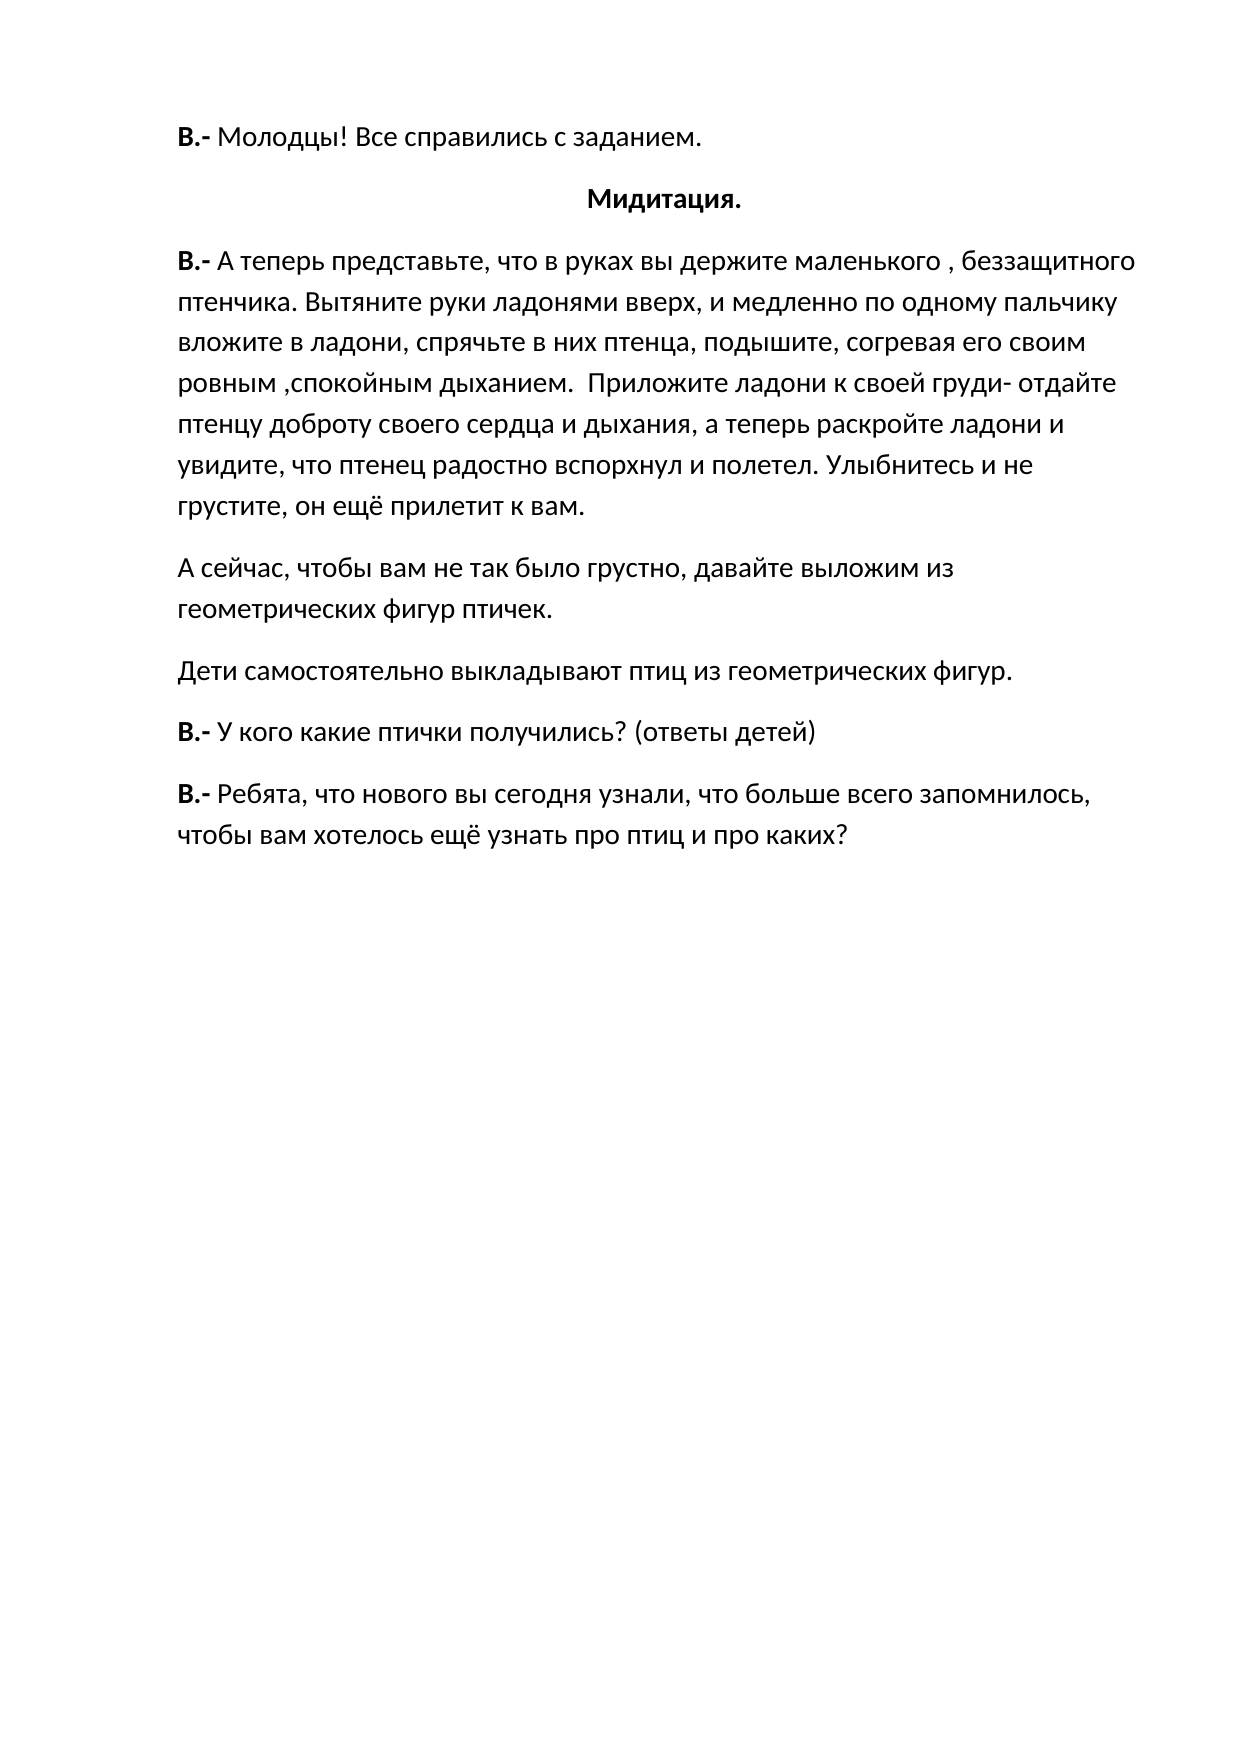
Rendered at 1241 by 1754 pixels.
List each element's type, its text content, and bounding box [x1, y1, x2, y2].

text В.- Молодцы! Все справились с заданием. [177, 118, 1152, 154]
text В.- У кого какие птички получились? (ответы детей) [177, 713, 1152, 749]
text В.- Ребята, что нового вы сегодня узнали, что больше всего запомнилось, чтобы вам хотелось ещё узнать про птиц и про каких? [177, 775, 1152, 852]
text Дети самостоятельно выкладывают птиц из геометрических фигур. [177, 652, 1152, 687]
text А сейчас, чтобы вам не так было грустно, давайте выложим из геометрических фигур птичек. [177, 549, 1152, 626]
text В.- А теперь представьте, что в руках вы держите маленького , беззащитного птенчика. Вытяните руки ладонями вверх, и медленно по одному пальчику вложите в ладони, спрячьте в них птенца, подышите, согревая его своим ровным ,спокойным дыханием. Приложите ладони к своей груди- отдайте птенцу доброту своего сердца и дыхания, а теперь раскройте ладони и увидите, что птенец радостно вспорхнул и полетел. Улыбнитесь и не грустите, он ещё прилетит к вам. [177, 242, 1152, 523]
text Мидитация. [177, 180, 1152, 216]
